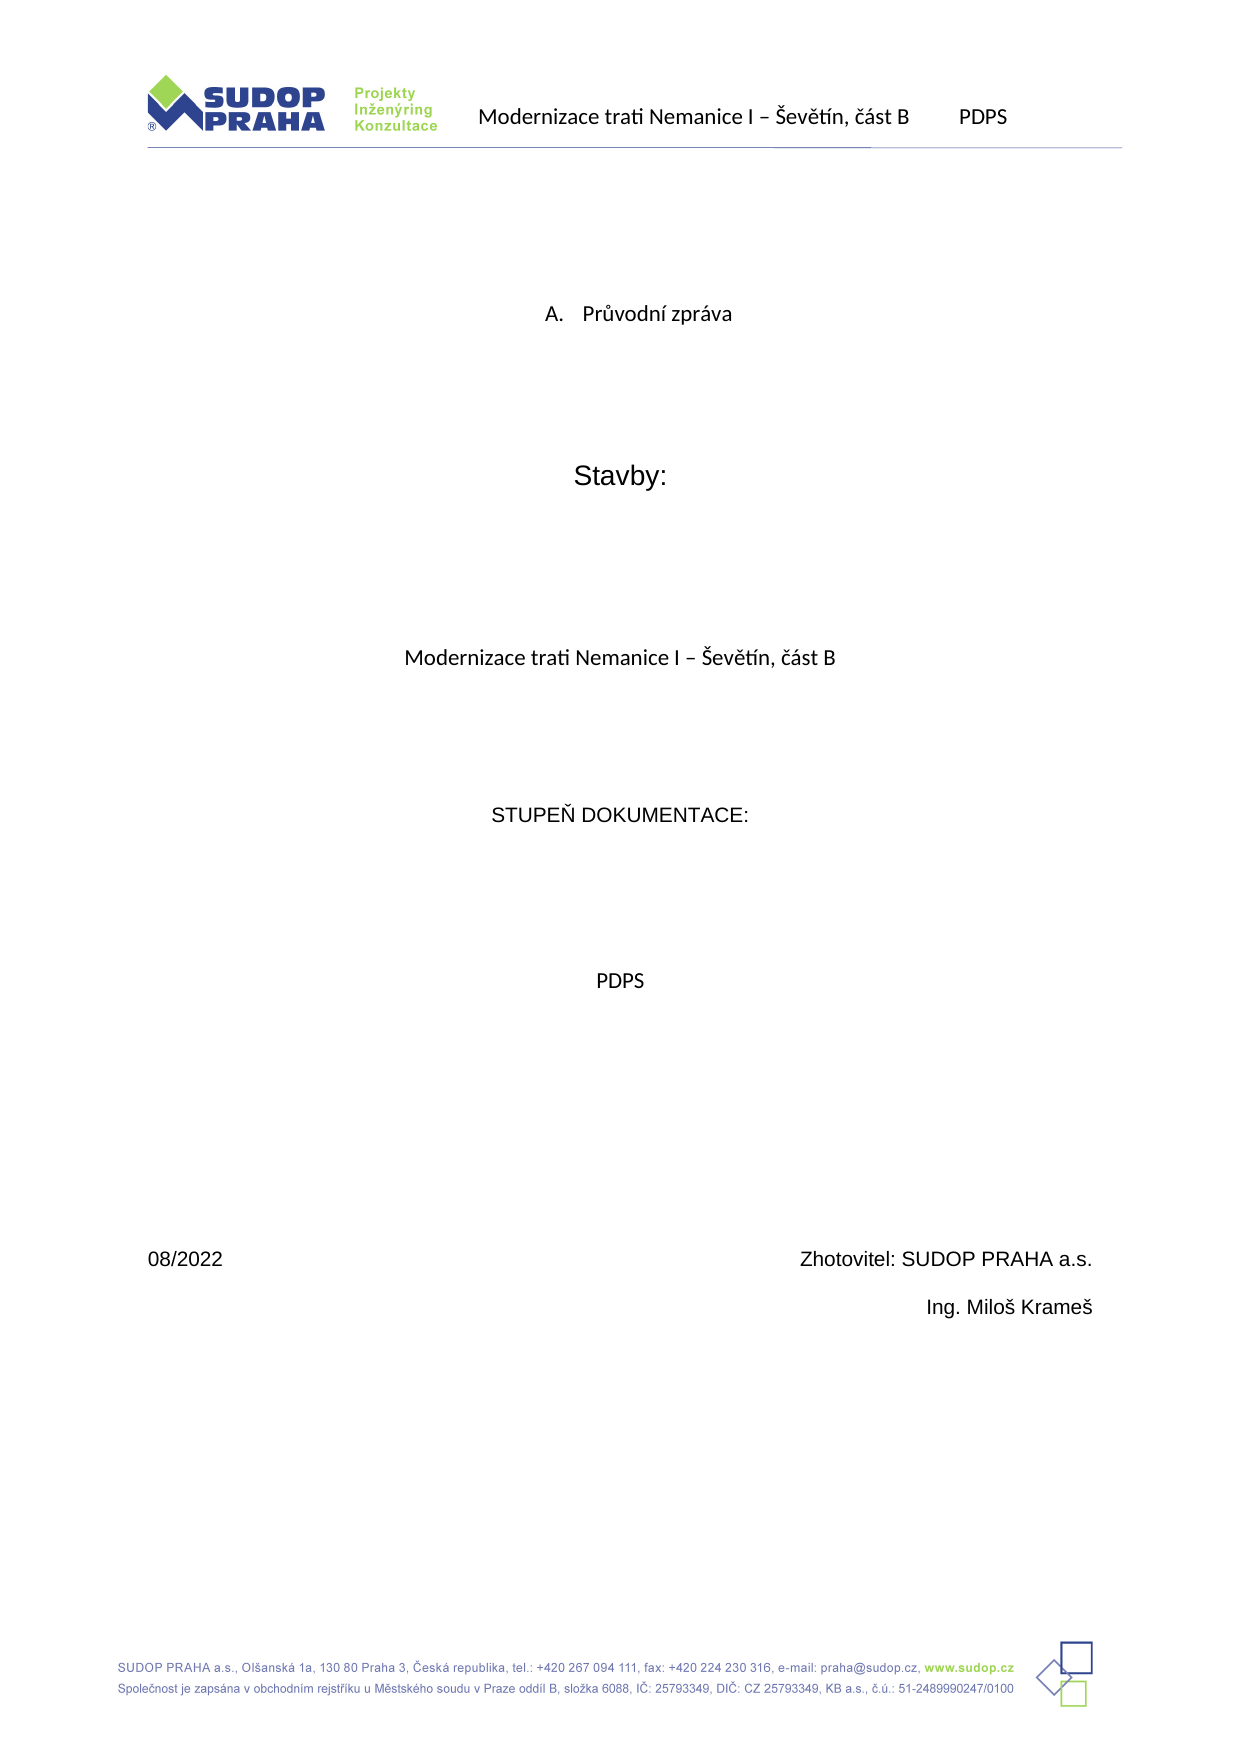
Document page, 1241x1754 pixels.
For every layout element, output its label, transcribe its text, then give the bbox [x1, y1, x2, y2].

text Zhotovitel: SUDOP PRAHA a.s. [148, 1247, 1093, 1271]
picture [117, 1641, 1093, 1707]
picture [147, 74, 445, 135]
text STUPEŇ DOKUMENTACE: [148, 803, 1093, 827]
text Stavby: [148, 459, 1093, 492]
